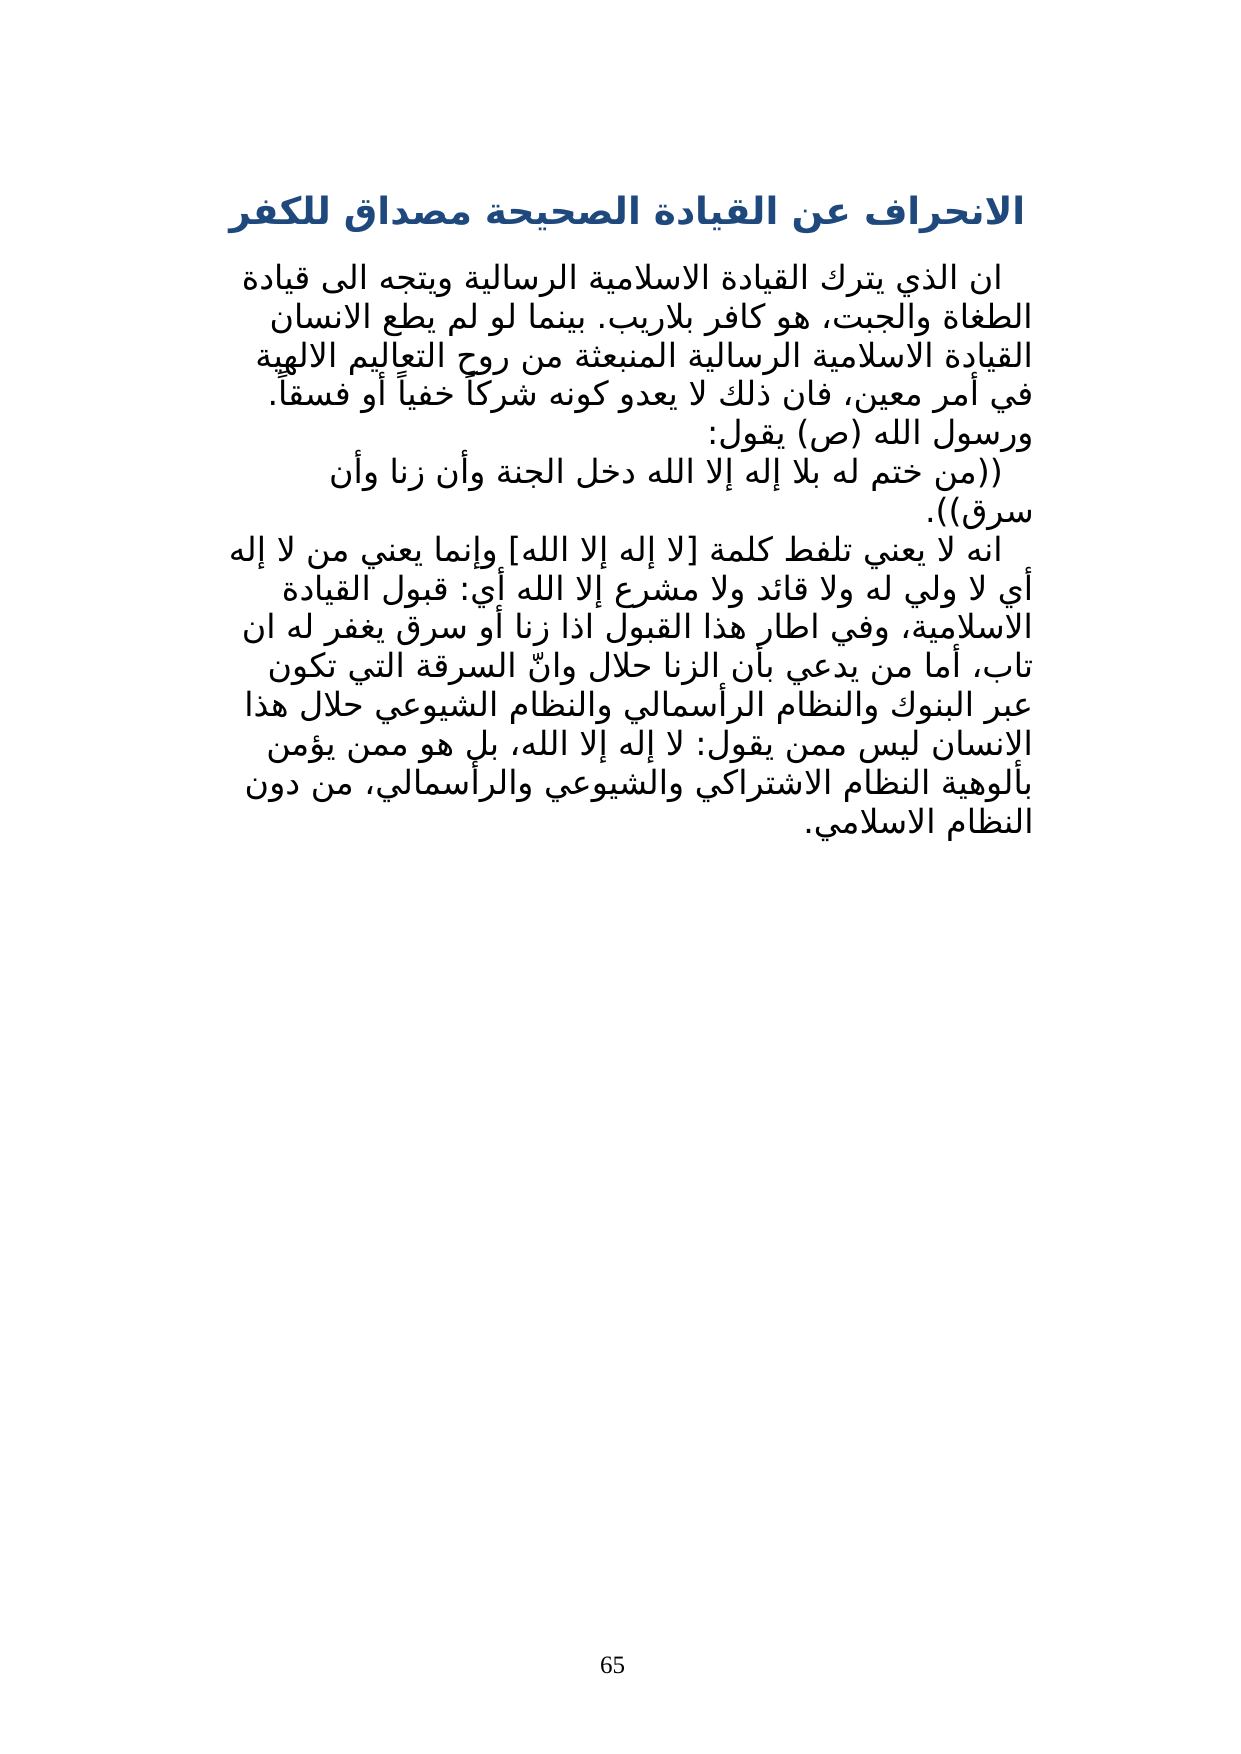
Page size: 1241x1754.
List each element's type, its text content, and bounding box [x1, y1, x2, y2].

text ((من ختم له بلا إله إلا الله دخل الجنة وأن زنا وأن سرق)). [222, 453, 1033, 530]
subtitle الانحراف عن القيادة الصحيحة مصداق للكفر [222, 190, 1033, 233]
text ان الذي يترك القيادة الاسلامية الرسالية ويتجه الى قيادة الطغاة والجبت، هو كافر بلاريب. بينما لو لم يطع الانسان القيادة الاسلامية الرسالية المنبعثة من روح التعاليم الالهية في أمر معين، فان ذلك لا يعدو كونه شركاً خفياً أو فسقاً. ورسول الله (ص) يقول: [222, 258, 1033, 453]
text انه لا يعني تلفط كلمة [لا إله إلا الله] وإنما يعني من لا إله أي لا ولي له ولا قائد ولا مشرع إلا الله أي: قبول القيادة الاسلامية، وفي اطار هذا القبول اذا زنا أو سرق يغفر له ان تاب، أما من يدعي بأن الزنا حلال وانّ السرقة التي تكون عبر البنوك والنظام الرأسمالي والنظام الشيوعي حلال هذا الانسان ليس ممن يقول: لا إله إلا الله، بل هو ممن يؤمن بألوهية النظام الاشتراكي والشيوعي والرأسمالي، من دون النظام الاسلامي. [222, 530, 1033, 841]
